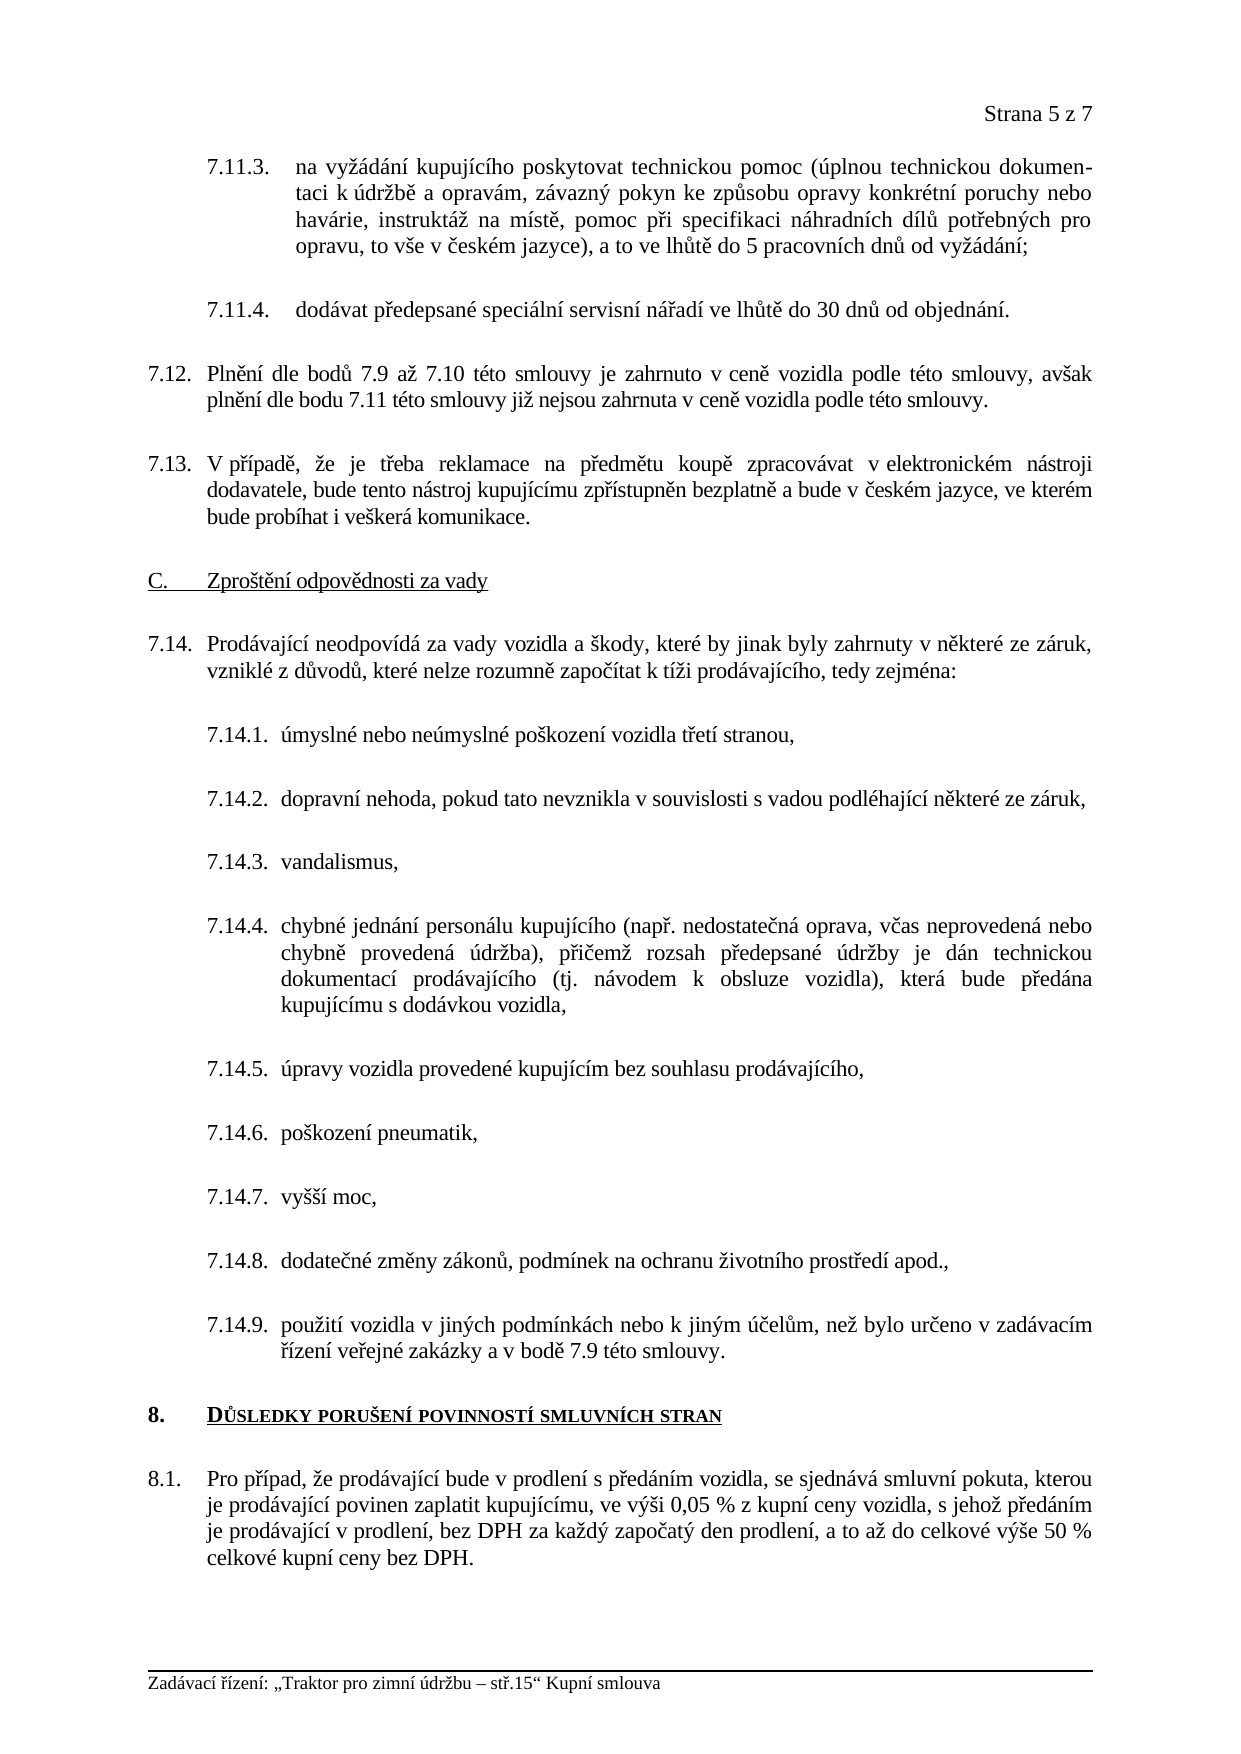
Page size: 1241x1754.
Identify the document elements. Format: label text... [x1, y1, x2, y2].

list Prodávající neodpovídá za vady vozidla a škody, které by jinak byly zahrnuty v některé ze záruk, vzniklé z důvodů, které nelze rozumně započítat k tíži prodávajícího, tedy zejména: [148, 631, 1093, 683]
list úmyslné nebo neúmyslné poškození vozidla třetí stranou, [207, 721, 1093, 747]
list Plnění dle bodů 7.9 až 7.10 této smlouvy je zahrnuto v ceně vozidla podle této smlouvy, avšak plnění dle bodu 7.11 této smlouvy již nejsou zahrnuta v ceně vozidla podle této smlouvy. [148, 360, 1093, 413]
title Důsledky porušení povinností smluvních stran [148, 1401, 1093, 1427]
list na vyžádání kupujícího poskytovat technickou pomoc (úplnou technickou dokumentaci k údržbě a opravám, závazný pokyn ke způsobu opravy konkrétní poruchy nebo havárie, instruktáž na místě, pomoc při specifikaci náhradních dílů potřebných pro opravu, to vše v českém jazyce), a to ve lhůtě do 5 pracovních dnů od vyžádání; [207, 153, 1093, 258]
list vyšší moc, [207, 1183, 1093, 1209]
text C. Zproštění odpovědnosti za vady [148, 567, 1093, 593]
list dodávat předepsané speciální servisní nářadí ve lhůtě do 30 dnů od objednání. [207, 296, 1093, 322]
list úpravy vozidla provedené kupujícím bez souhlasu prodávajícího, [207, 1055, 1093, 1082]
list použití vozidla v jiných podmínkách nebo k jiným účelům, než bylo určeno v zadávacím řízení veřejné zakázky a v bodě 7.9 této smlouvy. [207, 1311, 1093, 1363]
list Pro případ, že prodávající bude v prodlení s předáním vozidla, se sjednává smluvní pokuta, kterou je prodávající povinen zaplatit kupujícímu, ve výši 0,05 % z kupní ceny vozidla, s jehož předáním je prodávající v prodlení, bez DPH za každý započatý den prodlení, a to až do celkové výše 50 % celkové kupní ceny bez DPH. [148, 1465, 1093, 1570]
list dodatečné změny zákonů, podmínek na ochranu životního prostředí apod., [207, 1247, 1093, 1273]
list poškození pneumatik, [207, 1119, 1093, 1145]
list dopravní nehoda, pokud tato nevznikla v souvislosti s vadou podléhající některé ze záruk, [207, 784, 1093, 811]
list chybné jednání personálu kupujícího (např. nedostatečná oprava, včas neprovedená nebo chybně provedená údržba), přičemž rozsah předepsané údržby je dán technickou dokumentací prodávajícího (tj. návodem k obsluze vozidla), která bude předána kupujícímu s dodávkou vozidla, [207, 912, 1093, 1018]
list vandalismus, [207, 848, 1093, 875]
list V případě, že je třeba reklamace na předmětu koupě zpracovávat v elektronickém nástroji dodavatele, bude tento nástroj kupujícímu zpřístupněn bezplatně a bude v českém jazyce, ve kterém bude probíhat i veškerá komunikace. [148, 450, 1093, 529]
